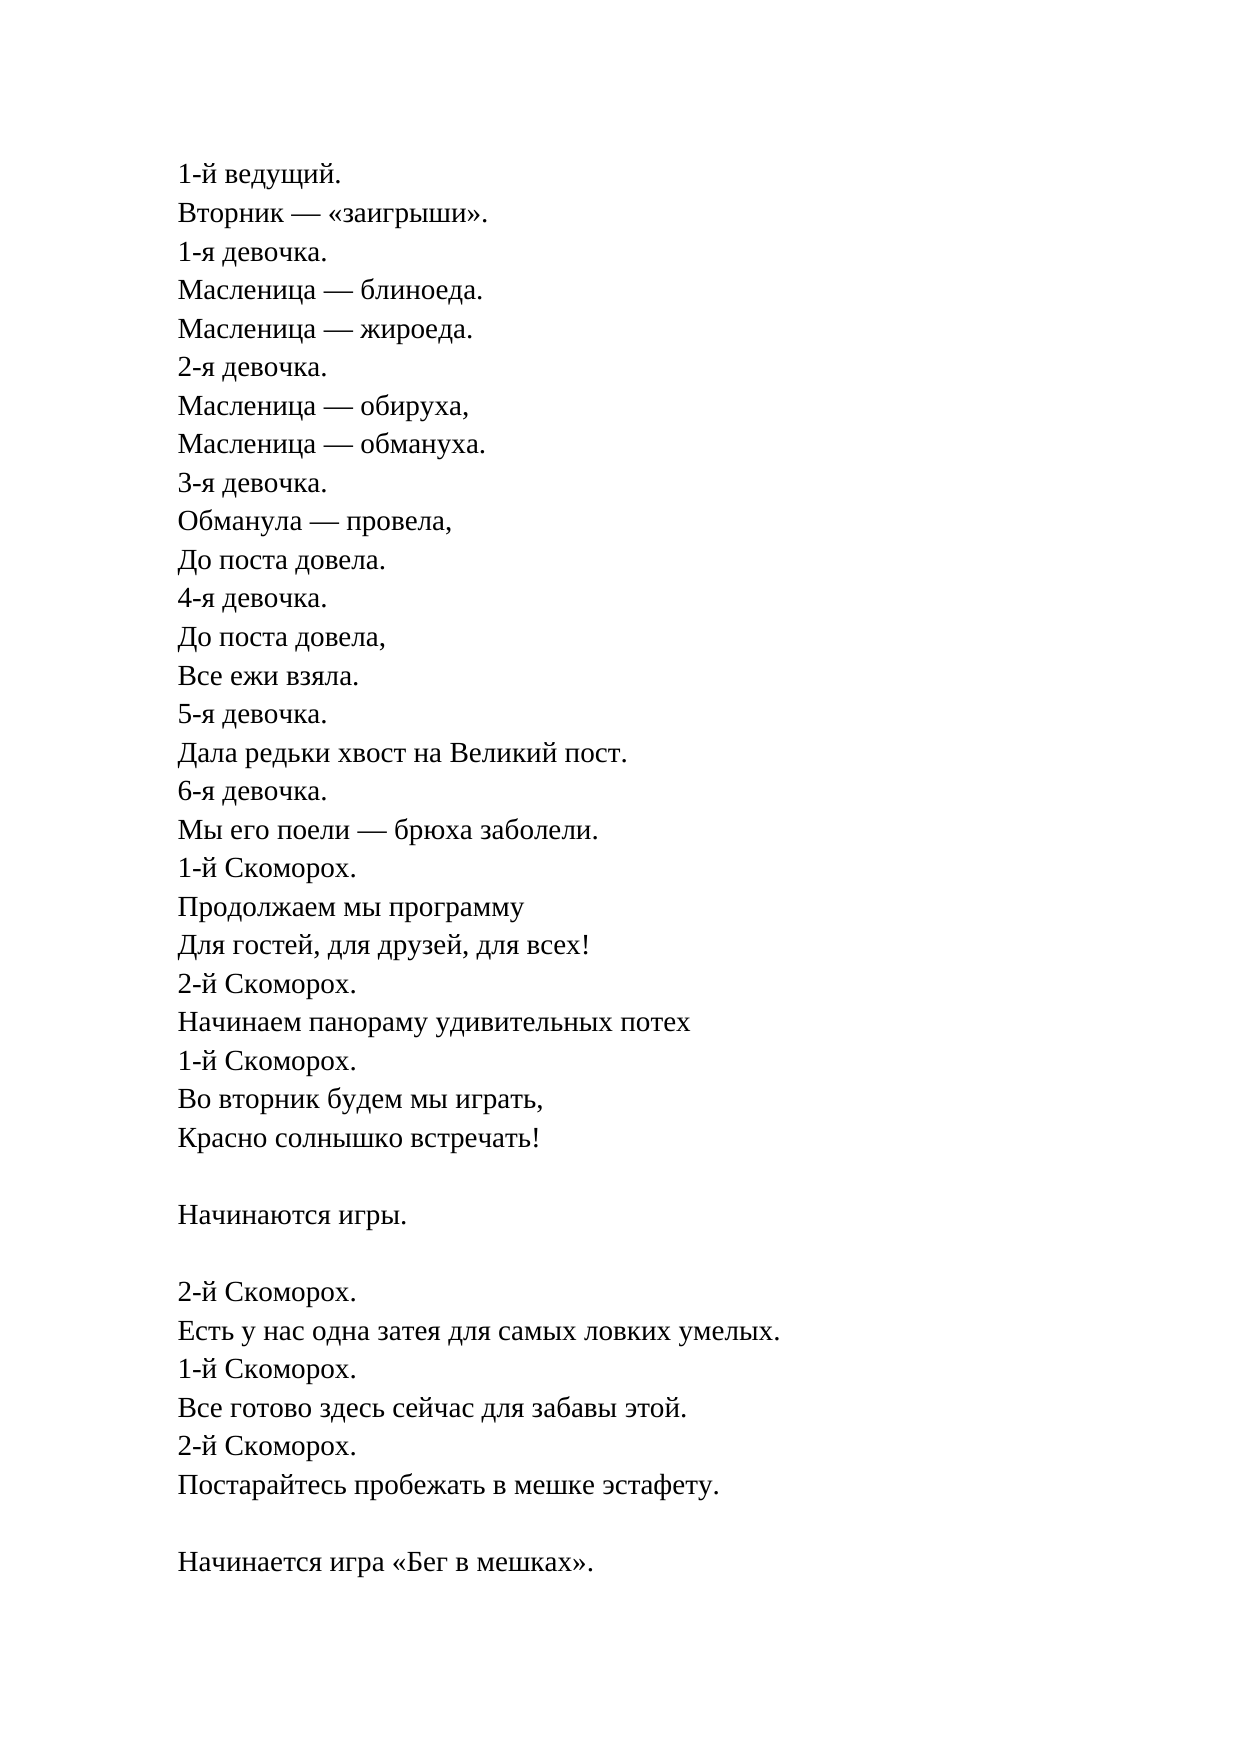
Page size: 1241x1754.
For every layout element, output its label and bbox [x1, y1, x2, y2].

text [177, 118, 1152, 1616]
